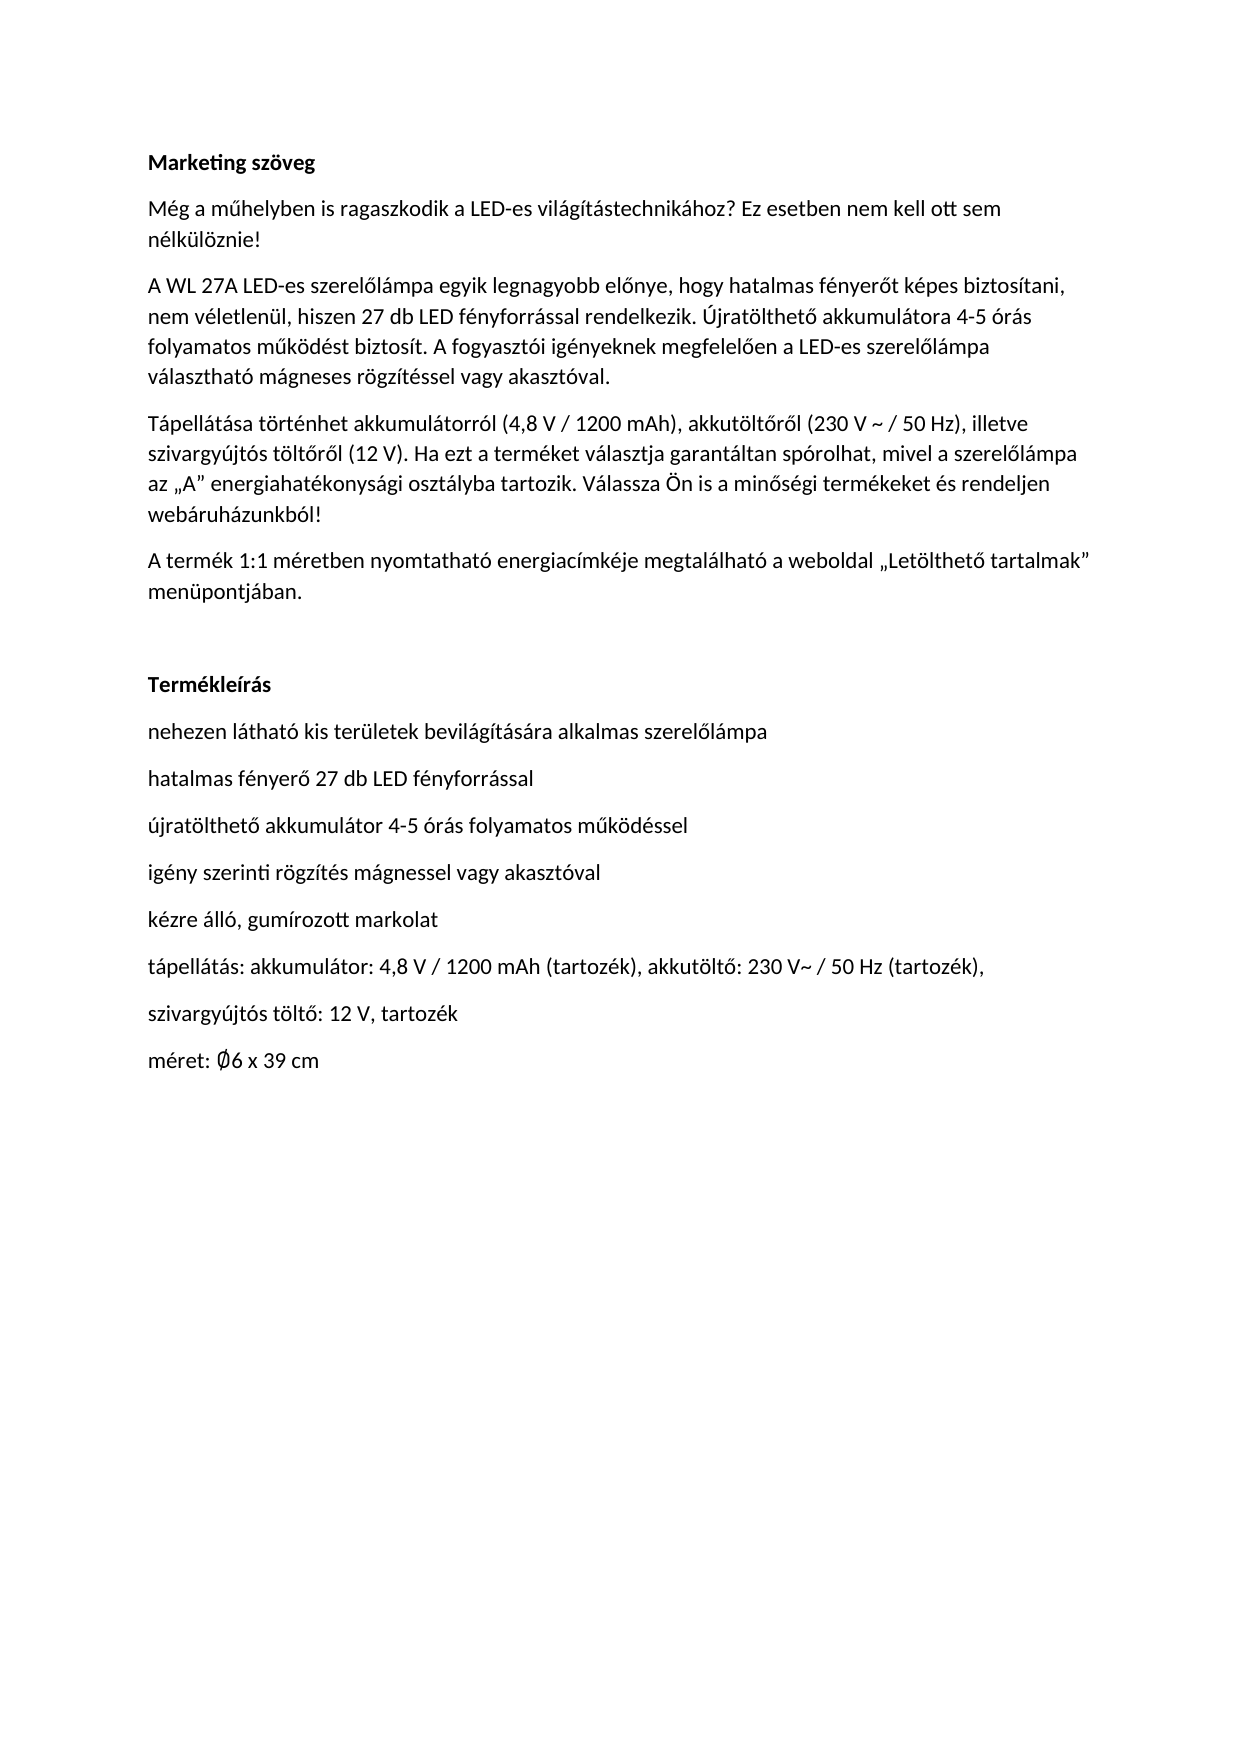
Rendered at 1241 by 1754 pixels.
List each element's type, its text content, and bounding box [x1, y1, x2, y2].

text A WL 27A LED-es szerelőlámpa egyik legnagyobb előnye, hogy hatalmas fényerőt képes biztosítani, nem véletlenül, hiszen 27 db LED fényforrással rendelkezik. Újratölthető akkumulátora 4-5 órás folyamatos működést biztosít. A fogyasztói igényeknek megfelelően a LED-es szerelőlámpa választható mágneses rögzítéssel vagy akasztóval. [148, 272, 1093, 390]
text Tápellátása történhet akkumulátorról (4,8 V / 1200 mAh), akkutöltőről (230 V ~ / 50 Hz), illetve szivargyújtós töltőről (12 V). Ha ezt a terméket választja garantáltan spórolhat, mivel a szerelőlámpa az „A” energiahatékonysági osztályba tartozik. Válassza Ön is a minőségi termékeket és rendeljen webáruházunkból! [148, 409, 1093, 528]
text Még a műhelyben is ragaszkodik a LED-es világítástechnikához? Ez esetben nem kell ott sem nélkülöznie! [148, 194, 1093, 253]
text méret: ∅6 x 39 cm [148, 1046, 1093, 1074]
text A termék 1:1 méretben nyomtatható energiacímkéje megtalálható a weboldal „Letölthető tartalmak” menüpontjában. [148, 547, 1093, 605]
text nehezen látható kis területek bevilágítására alkalmas szerelőlámpa [148, 717, 1093, 745]
text szivargyújtós töltő: 12 V, tartozék [148, 999, 1093, 1027]
text újratölthető akkumulátor 4-5 órás folyamatos működéssel [148, 811, 1093, 839]
text hatalmas fényerő 27 db LED fényforrással [148, 764, 1093, 792]
text igény szerinti rögzítés mágnessel vagy akasztóval [148, 858, 1093, 886]
text Marketing szöveg [148, 148, 1093, 176]
text Termékleírás [148, 671, 1093, 698]
text kézre álló, gumírozott markolat [148, 905, 1093, 933]
text tápellátás: akkumulátor: 4,8 V / 1200 mAh (tartozék), akkutöltő: 230 V~ / 50 Hz (tartozék), [148, 952, 1093, 980]
